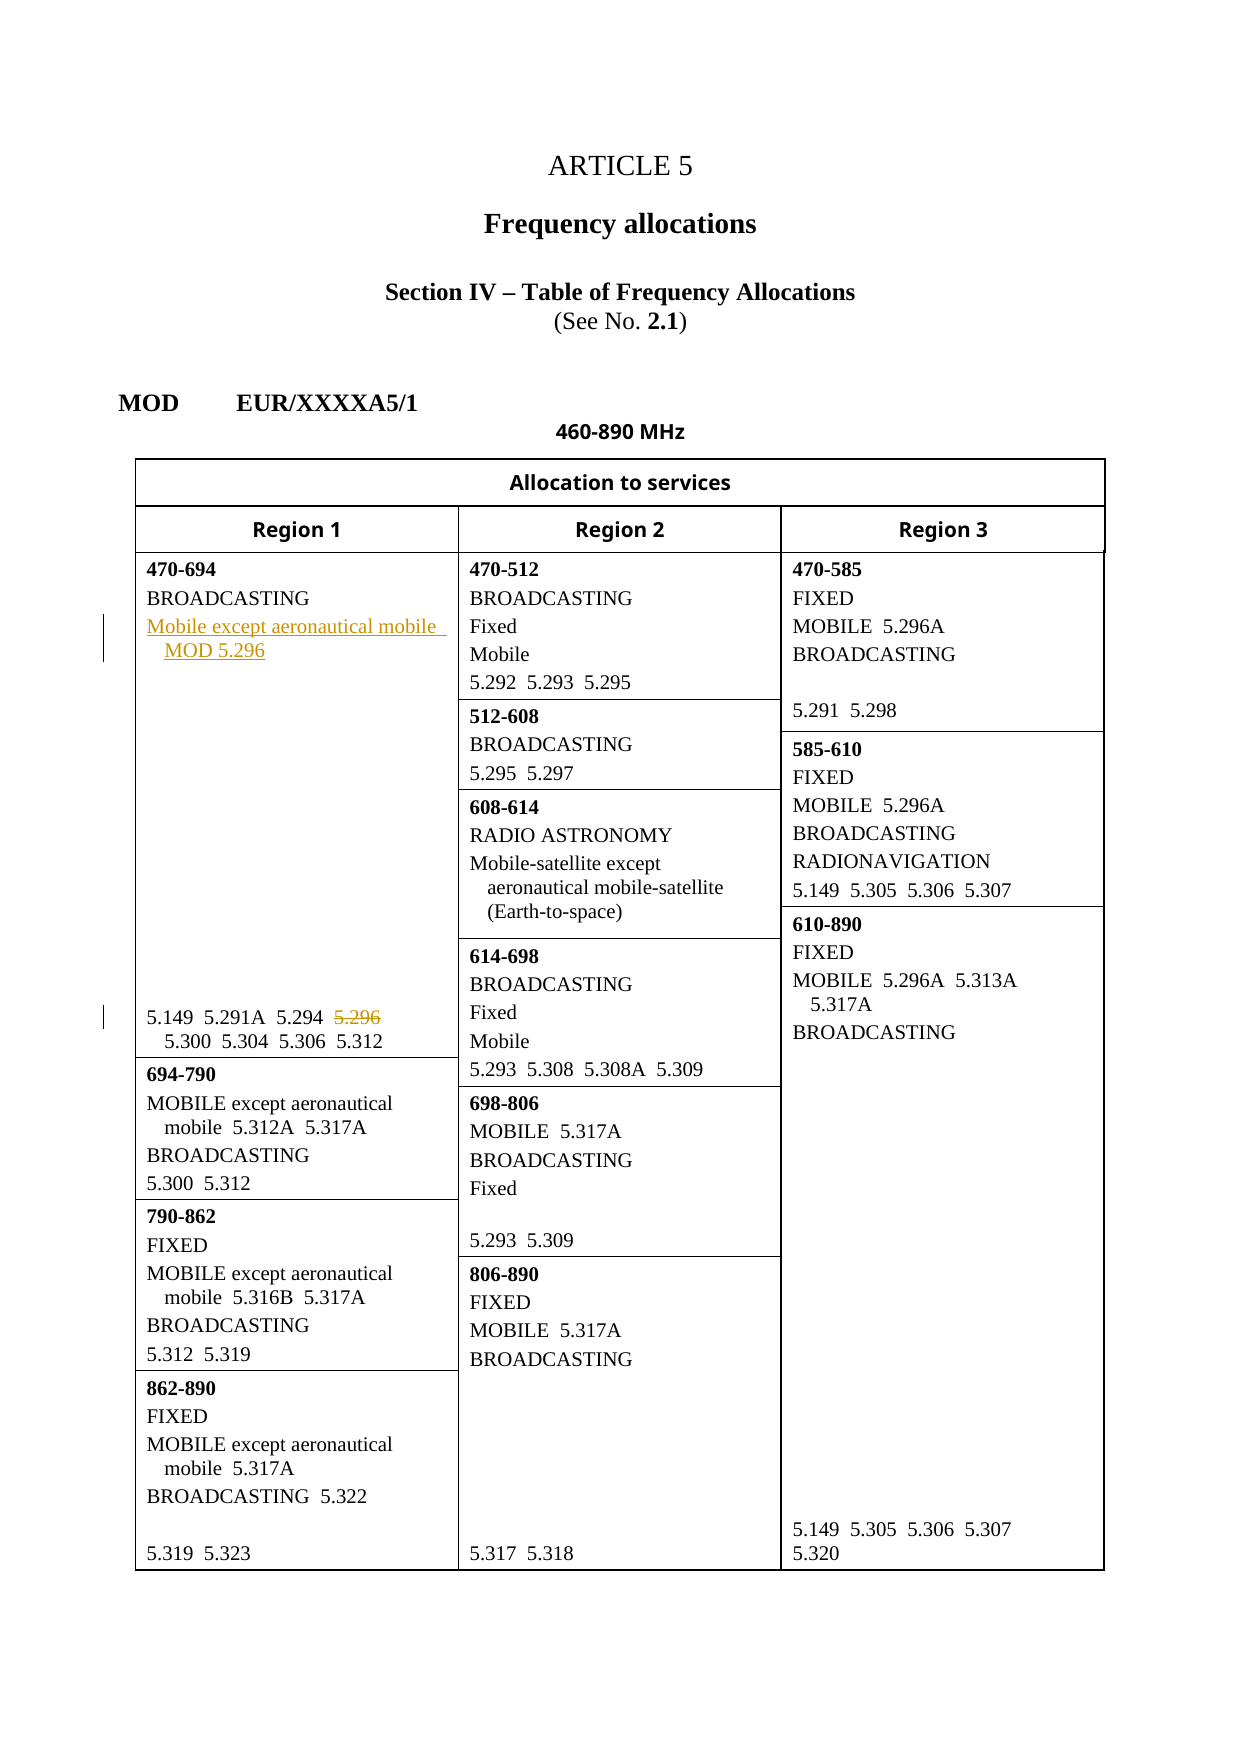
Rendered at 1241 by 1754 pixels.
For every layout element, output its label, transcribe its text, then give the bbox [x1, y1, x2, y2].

title Frequency allocations [118, 206, 1122, 240]
table_cell Region 3 [782, 507, 1104, 552]
table_cell 512-608 BROADCASTING 5.295 5.297 [459, 700, 780, 789]
table_cell 470-694 BROADCASTING 5.149 5.291A 5.294 5.300 5.304 5.306 5.312 [136, 553, 458, 1057]
table_cell 806-890 FIXED MOBILE 5.317A BROADCASTING [459, 1257, 780, 1512]
table_cell Region 2 [459, 507, 780, 552]
table_cell 610-890 FIXED MOBILE 5.296A 5.313A 5.317A BROADCASTING [782, 907, 1103, 1512]
table_cell 470-585 FIXED MOBILE 5.296A BROADCASTING 5.291 5.298 [782, 553, 1103, 731]
table_cell 608-614 RADIO ASTRONOMY Mobile-satellite except aeronautical mobile-satellite (Earth-to-space) [459, 790, 780, 938]
text ARTICLE 5 [118, 148, 1122, 181]
table_cell 5.317 5.318 [459, 1513, 780, 1569]
table_header Allocation to services [136, 460, 1104, 505]
text Section IV – Table of Frequency Allocations (See No. 2.1) [118, 277, 1122, 363]
table_cell 585-610 FIXED MOBILE 5.296A BROADCASTING RADIONAVIGATION 5.149 5.305 5.306 5.307 [782, 732, 1103, 906]
table_cell 5.149 5.305 5.306 5.307 5.320 [782, 1513, 1103, 1569]
table_cell 614-698 BROADCASTING Fixed Mobile 5.293 5.308 5.308A 5.309 [459, 939, 780, 1086]
table_cell 790-862 FIXED MOBILE except aeronautical mobile 5.316B 5.317A BROADCASTING 5.312 5.319 [136, 1200, 458, 1370]
table_cell 5.319 5.323 [136, 1513, 458, 1569]
table_cell 470-512 BROADCASTING Fixed Mobile 5.292 5.293 5.295 [459, 553, 780, 698]
text MOD EUR/XXXXA5/1 [118, 388, 1122, 417]
table_cell 698-806 MOBILE 5.317A BROADCASTING Fixed 5.293 5.309 [459, 1087, 780, 1256]
table_cell 694-790 MOBILE except aeronautical mobile 5.312A 5.317A BROADCASTING 5.300 5.312 [136, 1058, 458, 1199]
table_cell Region 1 [136, 507, 458, 552]
table_cell 862-890 FIXED MOBILE except aeronautical mobile 5.317A BROADCASTING 5.322 [136, 1371, 458, 1512]
title 460-890 MHz [118, 417, 1122, 446]
